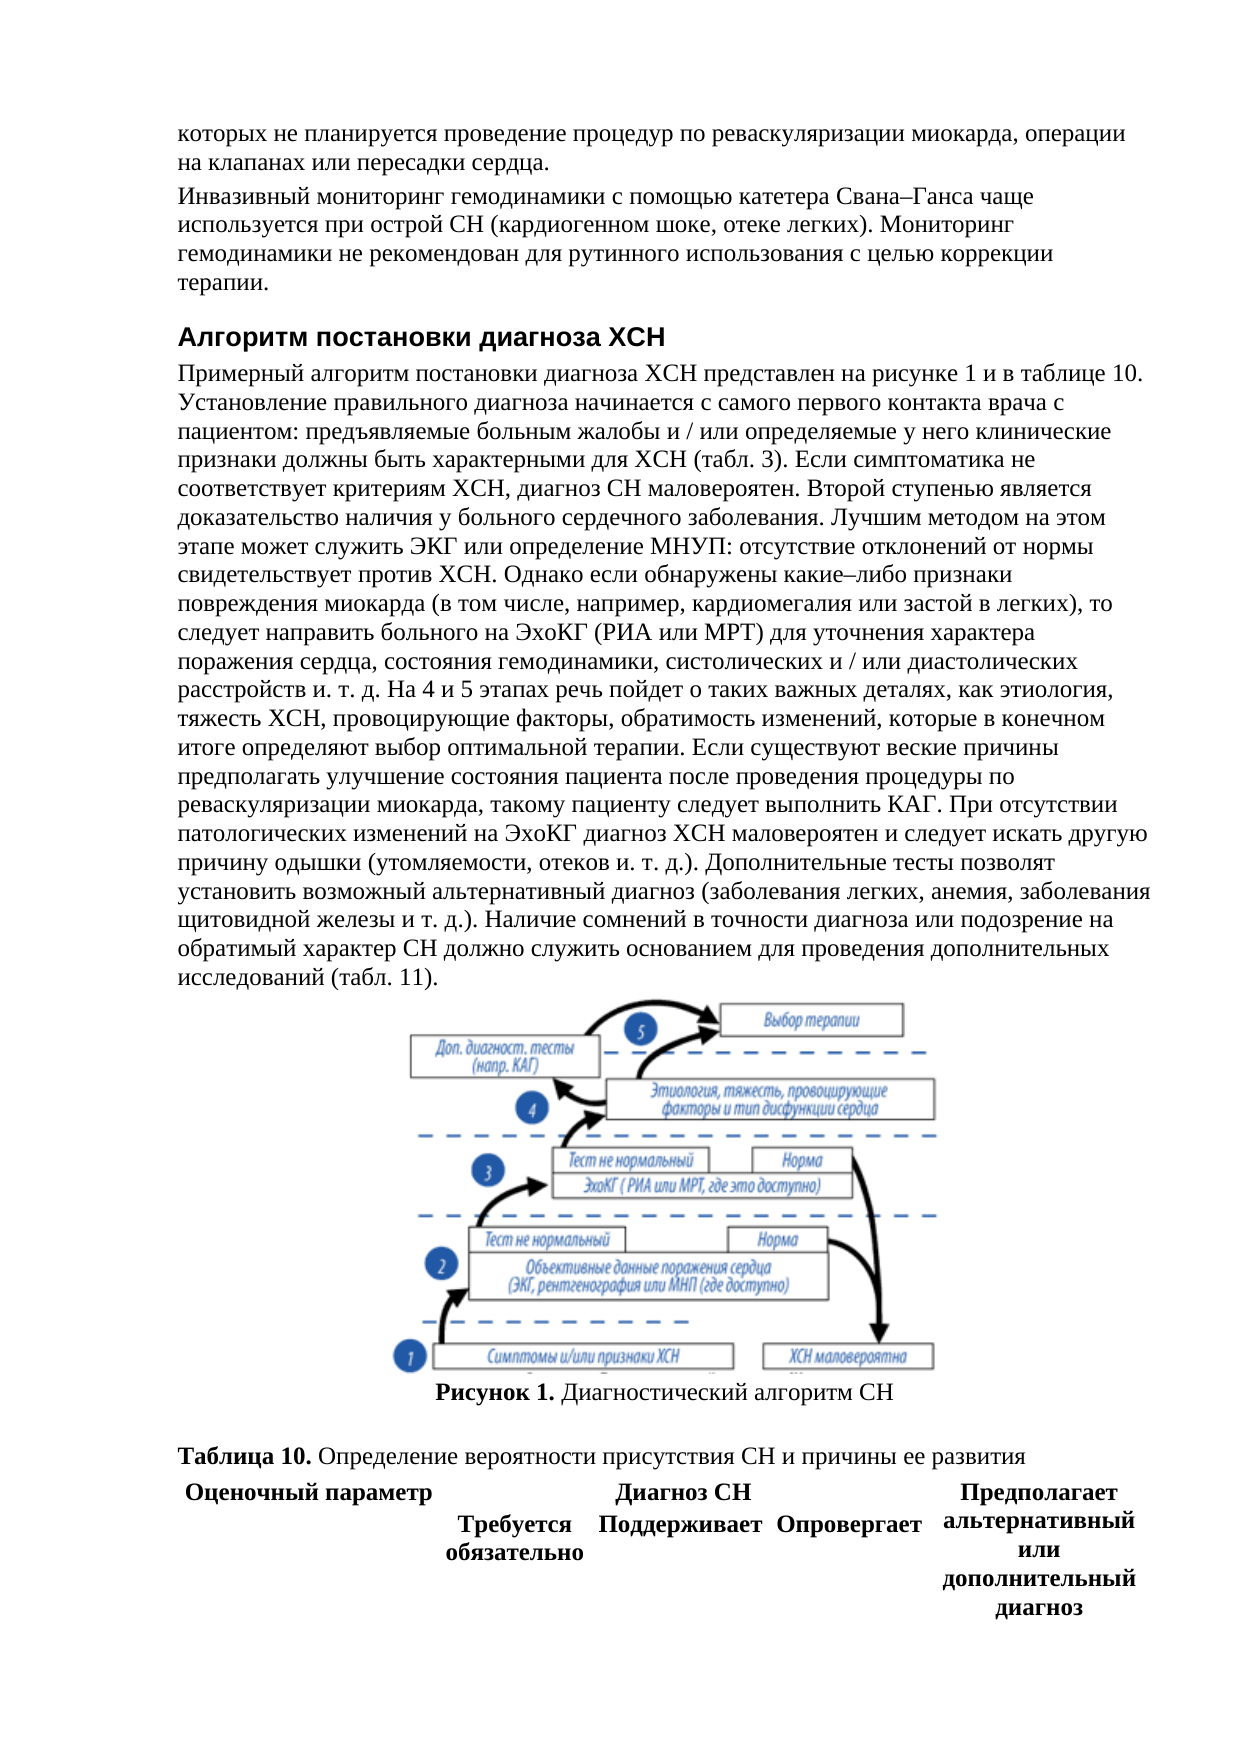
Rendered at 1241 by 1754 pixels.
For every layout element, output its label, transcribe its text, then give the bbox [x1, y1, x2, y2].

picture [390, 997, 938, 1374]
text Таблица 10. Определение вероятности присутствия СН и причины ее развития [177, 1441, 1152, 1470]
table_cell Поддерживает [590, 1507, 771, 1622]
subtitle Алгоритм постановки диагноза ХСН [177, 321, 1152, 352]
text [177, 118, 1152, 176]
table_header [386, 996, 942, 1376]
text Инвазивный мониторинг гемодинамики с помощью катетера Свана–Ганса чаще используется при острой СН (кардиогенном шоке, отеке легких). Мониторинг гемодинамики не рекомендован для рутинного использования с целью коррекции терапии. [177, 181, 1152, 296]
table_header Диагноз СН [440, 1475, 926, 1507]
table_cell Требуется обязательно [440, 1507, 589, 1622]
text Примерный алгоритм постановки диагноза ХСН представлен на рисунке 1 и в таблице 10. Установление правильного диагноза начинается с самого первого контакта врача с пациентом: предъявляемые больным жалобы и / или определяемые у него клинические признаки должны быть характерными для ХСН (табл. 3). Если симптоматика не соответствует критериям ХСН, диагноз СН маловероятен. Второй ступенью является доказательство наличия у больного сердечного заболевания. Лучшим методом на этом этапе может служить ЭКГ или определение МНУП: отсутствие отклонений от нормы свидетельствует против ХСН. Однако если обнаружены какие–либо признаки повреждения миокарда (в том числе, например, кардиомегалия или застой в легких), то следует направить больного на ЭхоКГ (РИА или МРТ) для уточнения характера поражения сердца, состояния гемодинамики, систолических и / или диастолических расстройств и. т. д. На 4 и 5 этапах речь пойдет о таких важных деталях, как этиология, тяжесть ХСН, провоцирующие факторы, обратимость изменений, которые в конечном итоге определяют выбор оптимальной терапии. Если существуют веские причины предполагать улучшение состояния пациента после проведения процедуры по реваскуляризации миокарда, такому пациенту следует выполнить КАГ. При отсутствии патологических изменений на ЭхоКГ диагноз ХСН маловероятен и следует искать другую причину одышки (утомляемости, отеков и. т. д.). Дополнительные тесты позволят установить возможный альтернативный диагноз (заболевания легких, анемия, заболевания щитовидной железы и т. д.). Наличие сомнений в точности диагноза или подозрение на обратимый характер СН должно служить основанием для проведения дополнительных исследований (табл. 11). [177, 358, 1152, 991]
table_header Предполагает альтернативный или дополнительный диагноз [926, 1475, 1152, 1622]
table_cell Рисунок 1. Диагностический алгоритм СН [386, 1376, 942, 1407]
table_header Оценочный параметр [177, 1475, 440, 1622]
table_cell Опровергает [771, 1507, 926, 1622]
